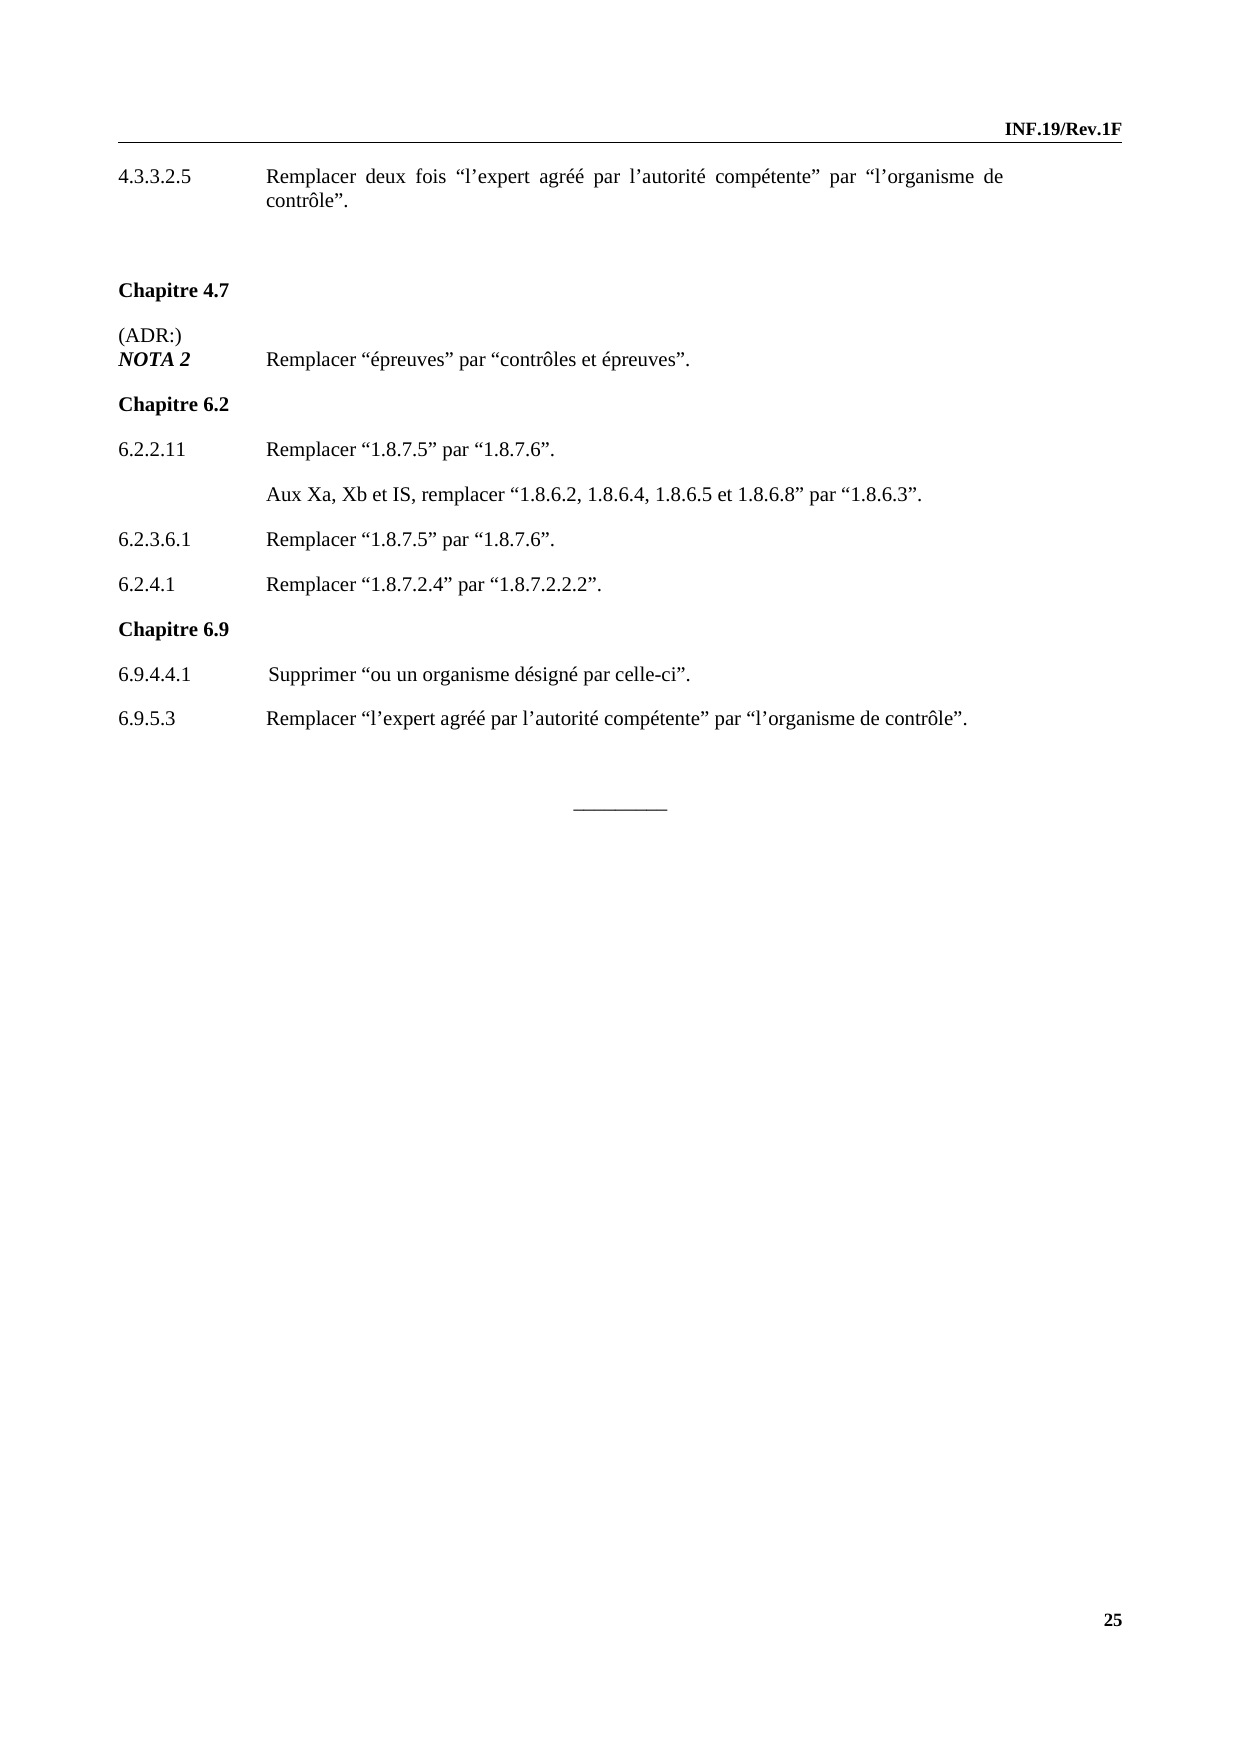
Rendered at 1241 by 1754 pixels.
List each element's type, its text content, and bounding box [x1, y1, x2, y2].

text Aux Xa, Xb et IS, remplacer “1.8.6.2, 1.8.6.4, 1.8.6.5 et 1.8.6.8” par “1.8.6.3”. [118, 482, 1004, 506]
text 6.2.2.11 Remplacer “1.8.7.5” par “1.8.7.6”. [118, 437, 1004, 461]
text 6.9.5.3 Remplacer “l’expert agréé par l’autorité compétente” par “l’organisme de contrôle”. [118, 706, 1004, 730]
text 6.9.4.4.1 Supprimer “ou un organisme désigné par celle-ci”. [118, 661, 1122, 686]
text Chapitre 4.7 [118, 278, 1004, 302]
text _________ [118, 788, 1122, 813]
text Chapitre 6.9 [118, 617, 1004, 641]
text Chapitre 6.2 [118, 392, 1004, 416]
text 4.3.3.2.5 Remplacer deux fois “l’expert agréé par l’autorité compétente” par “l’organisme de contrôle”. [118, 164, 1004, 212]
text 6.2.3.6.1 Remplacer “1.8.7.5” par “1.8.7.6”. [118, 527, 1004, 551]
text 6.2.4.1 Remplacer “1.8.7.2.4” par “1.8.7.2.2.2”. [118, 572, 1004, 596]
text NOTA 2 Remplacer “épreuves” par “contrôles et épreuves”. [118, 347, 1004, 371]
text (ADR:) [118, 323, 1004, 347]
